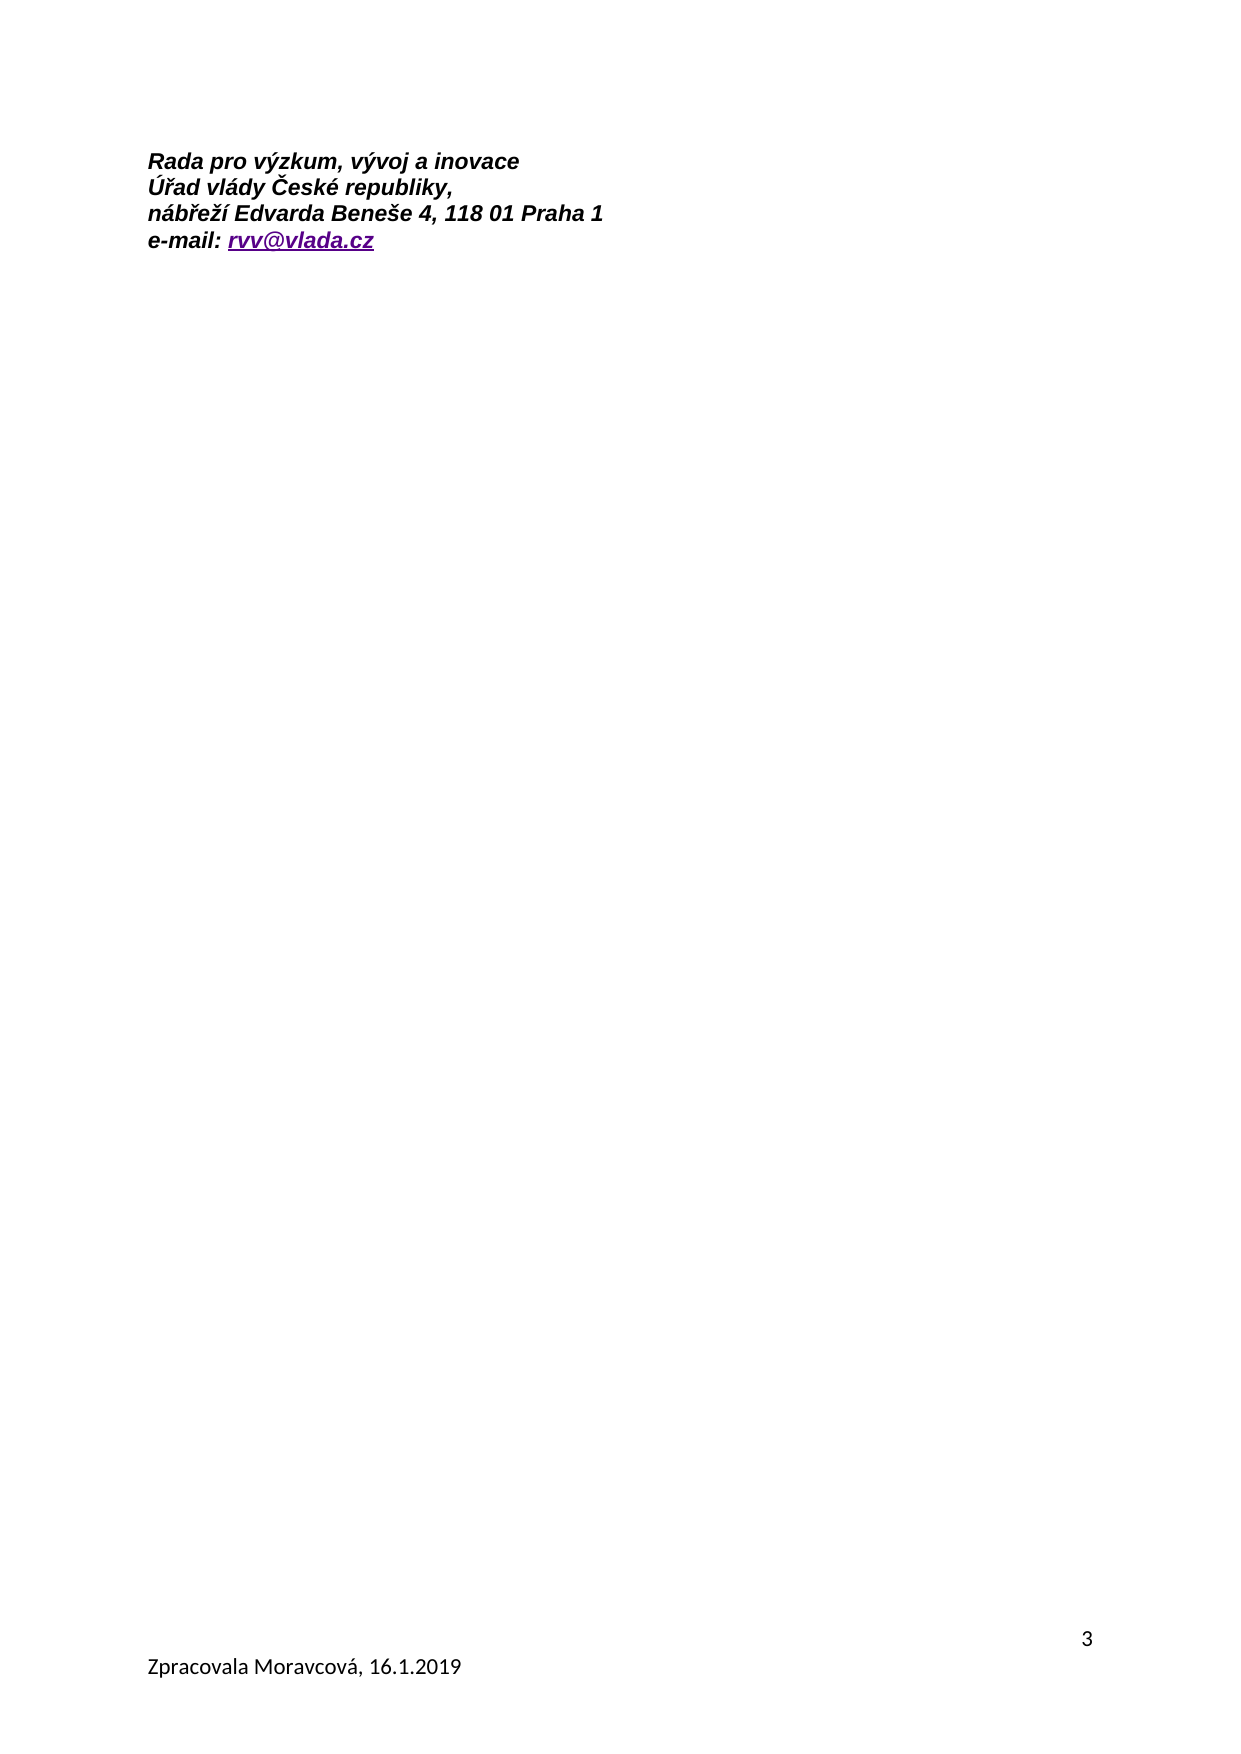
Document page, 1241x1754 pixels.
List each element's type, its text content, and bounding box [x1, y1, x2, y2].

text Rada pro výzkum, vývoj a inovace Úřad vlády České republiky, nábřeží Edvarda Beneše 4, 118 01 Praha 1 e-mail: rvv@vlada.cz [148, 148, 1093, 253]
